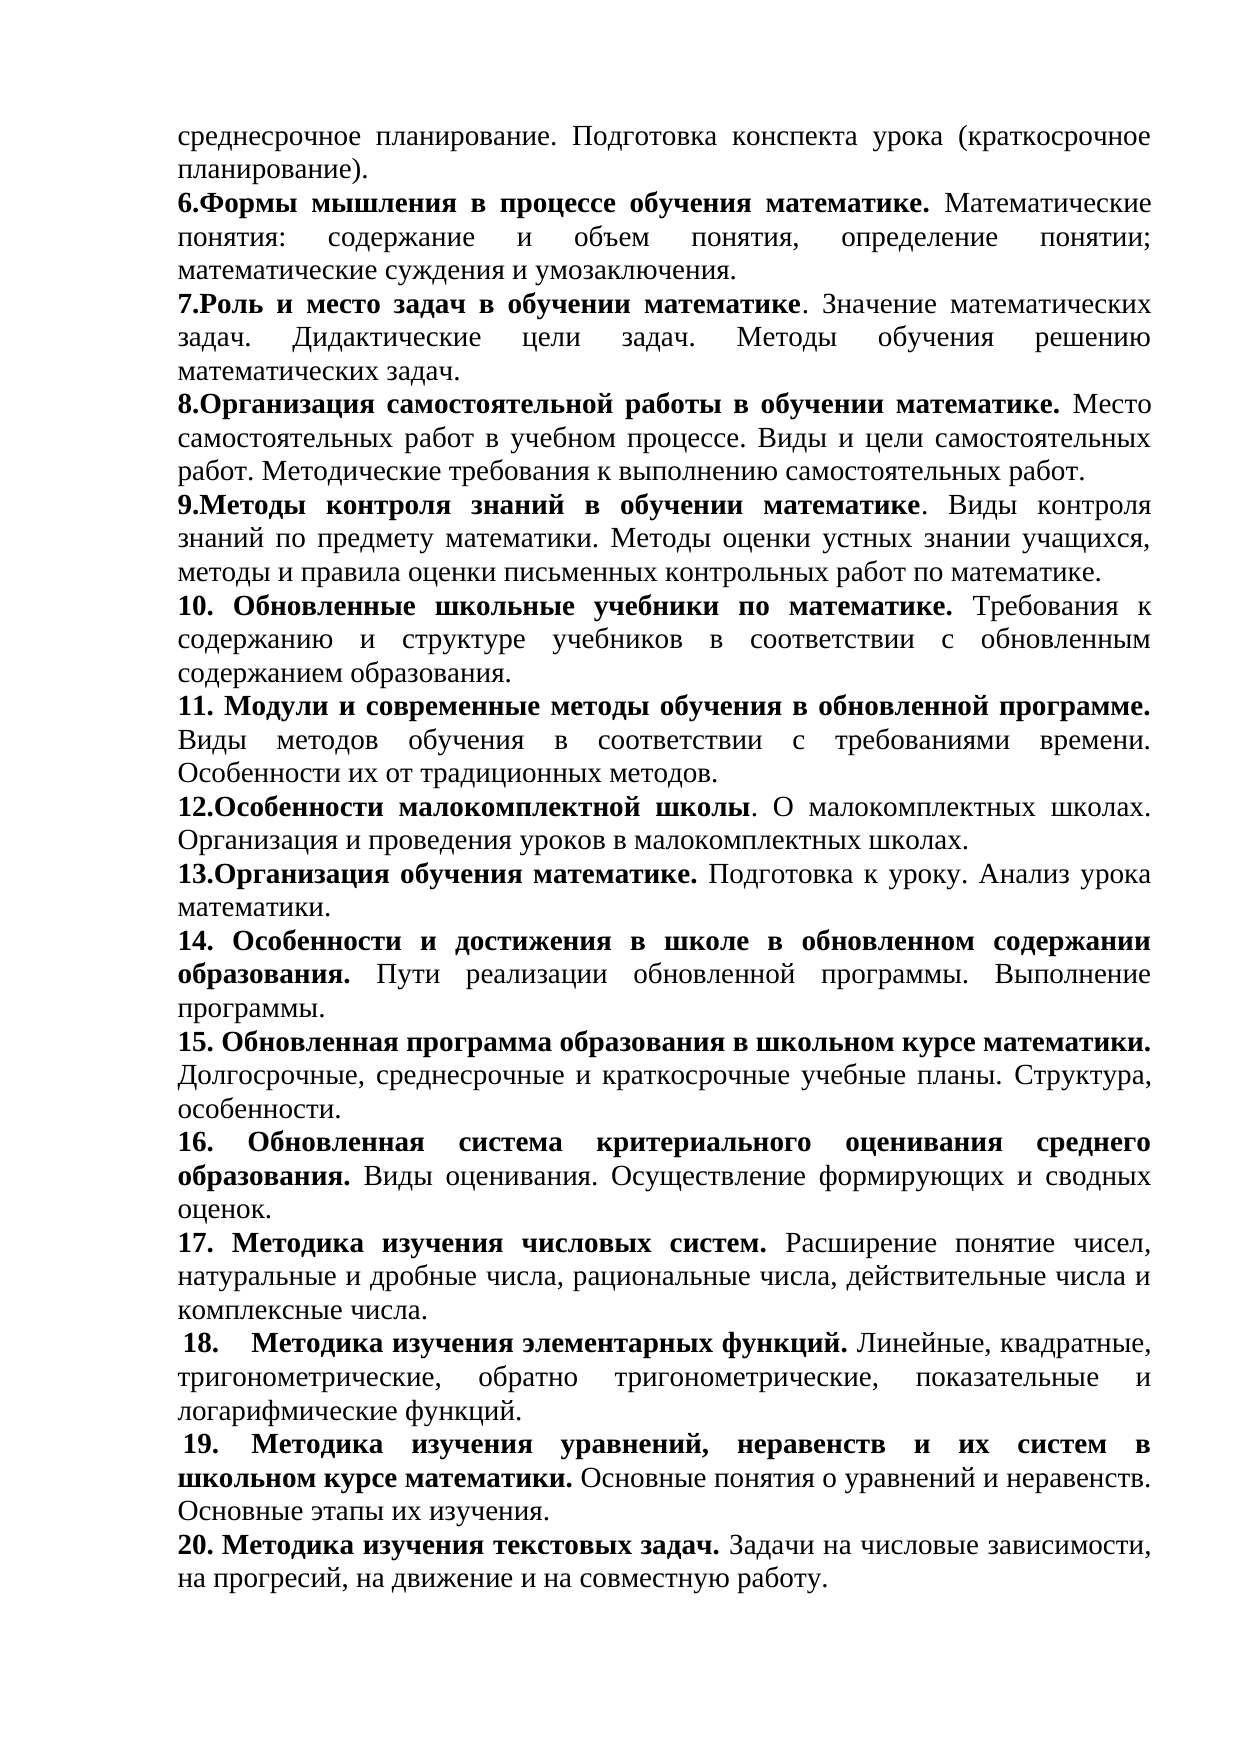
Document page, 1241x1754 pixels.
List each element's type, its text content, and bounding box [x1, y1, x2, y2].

text 12.Особенности малокомплектной школы. О малокомплектных школах. Организация и проведения уроков в малокомплектных школах. [177, 789, 1152, 856]
text 13.Организация обучения математике. Подготовка к уроку. Анализ урока математики. [177, 856, 1152, 923]
text 16. Обновленная система критериального оценивания среднего образования. Виды оценивания. Осуществление формирующих и сводных оценок. [177, 1124, 1152, 1225]
text 8.Организация самостоятельной работы в обучении математике. Место самостоятельных работ в учебном процессе. Виды и цели самостоятельных работ. Методические требования к выполнению самостоятельных работ. [177, 386, 1152, 487]
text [177, 118, 1152, 185]
text 14. Особенности и достижения в школе в обновленном содержании образования. Пути реализации обновленной программы. Выполнение программы. [177, 923, 1152, 1024]
text 7.Роль и место задач в обучении математике. Значение математических задач. Дидактические цели задач. Методы обучения решению математических задач. [177, 286, 1152, 386]
text 10. Обновленные школьные учебники по математике. Требования к содержанию и структуре учебников в соответствии с обновленным содержанием образования. [177, 588, 1152, 688]
text 6.Формы мышления в процессе обучения математике. Математические понятия: содержание и объем понятия, определение понятии; математические суждения и умозаключения. [177, 185, 1152, 286]
list Методика изучения текстовых задач. Задачи на числовые зависимости, на прогресий, на движение и на совместную работу. [177, 1527, 1152, 1594]
text 9.Методы контроля знаний в обучении математике. Виды контроля знаний по предмету математики. Методы оценки устных знании учащихся, методы и правила оценки письменных контрольных работ по математике. [177, 487, 1152, 588]
text 17. Методика изучения числовых систем. Расширение понятие чисел, натуральные и дробные числа, рациональные числа, действительные числа и комплексные числа. [177, 1225, 1152, 1326]
text 15. Обновленная программа образования в школьном курсе математики. Долгосрочные, среднесрочные и краткосрочные учебные планы. Структура, особенности. [177, 1024, 1152, 1124]
list Методика изучения элементарных функций. Линейные, квадратные, тригонометрические, обратно тригонометрические, показательные и логарифмические функций. [177, 1326, 1152, 1426]
text 11. Модули и современные методы обучения в обновленной программе. Виды методов обучения в соответствии с требованиями времени. Особенности их от традиционных методов. [177, 688, 1152, 789]
list Методика изучения уравнений, неравенств и их систем в школьном курсе математики. Основные понятия о уравнений и неравенств. Основные этапы их изучения. [177, 1426, 1152, 1527]
